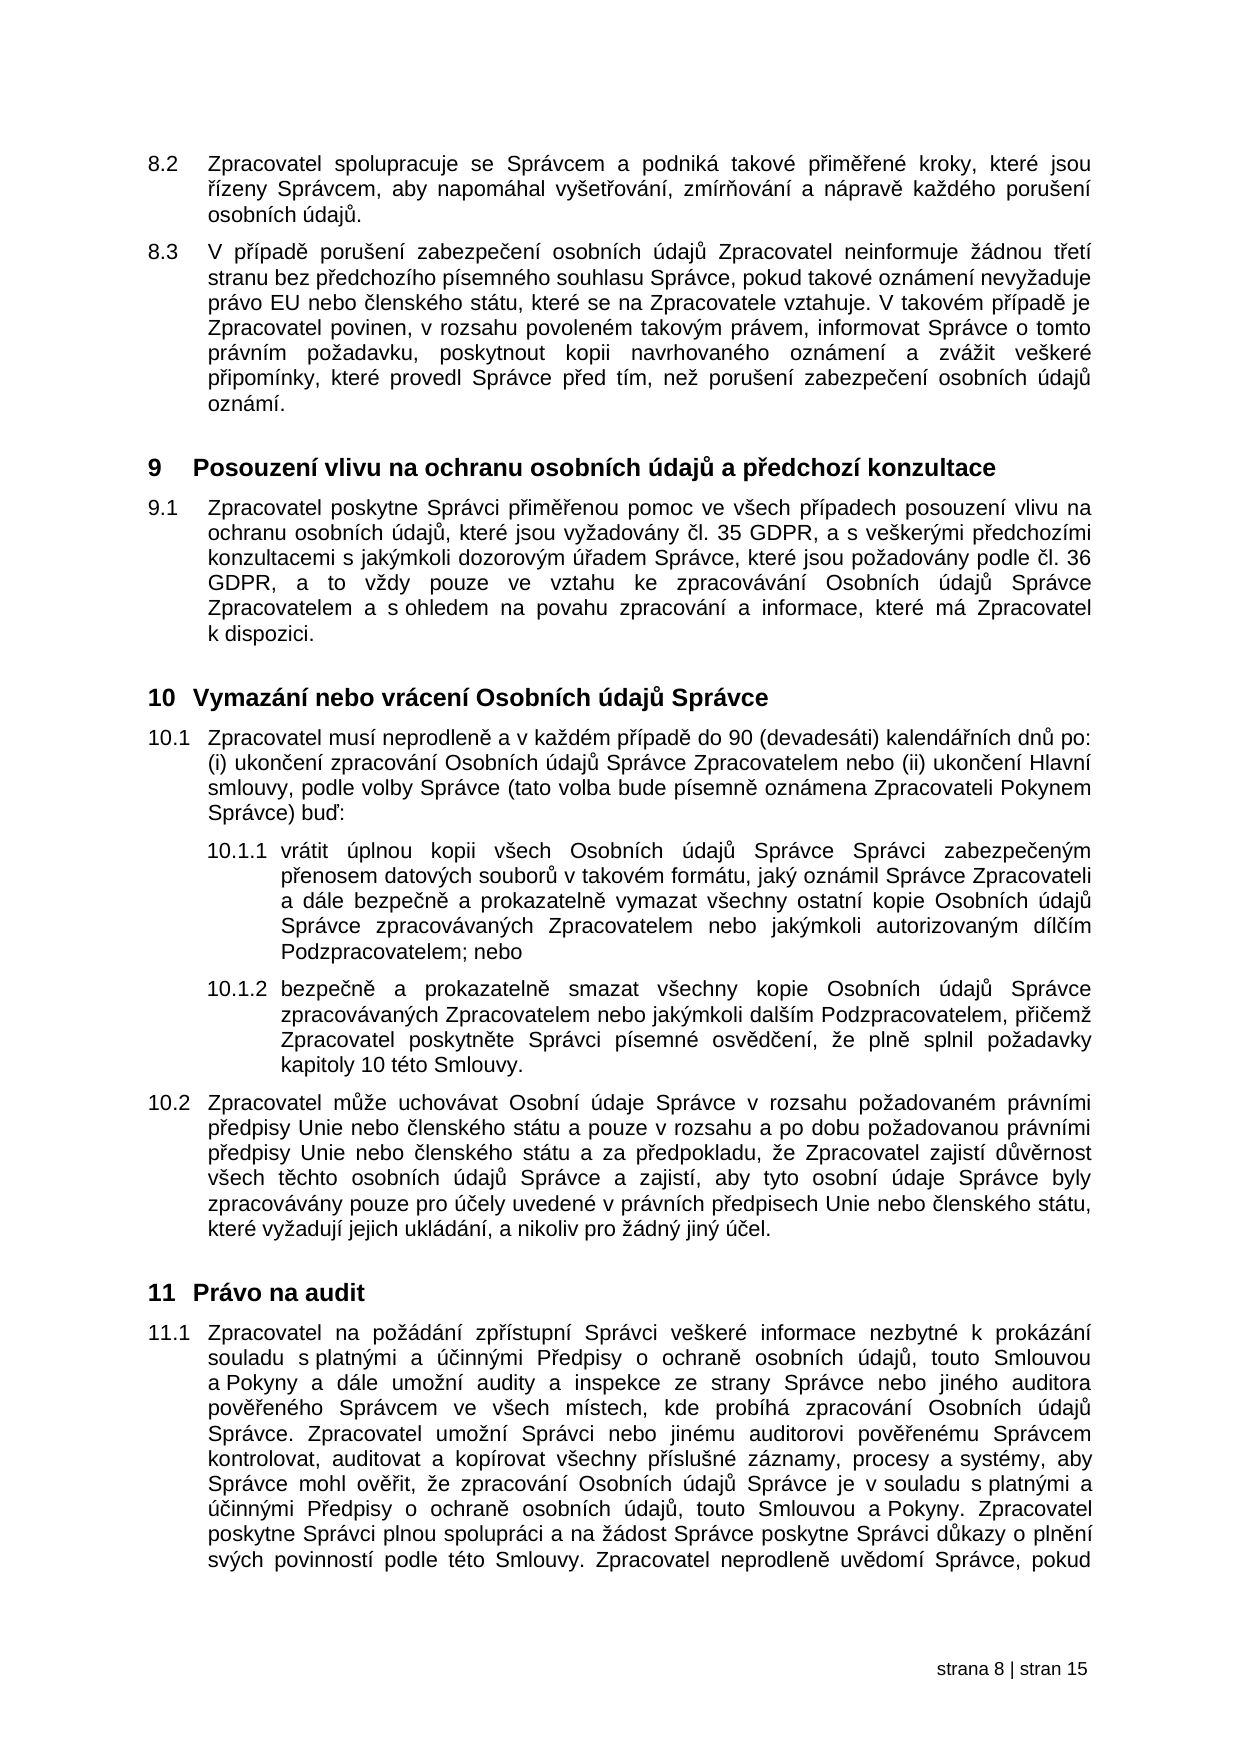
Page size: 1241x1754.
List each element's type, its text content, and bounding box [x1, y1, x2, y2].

subtitle bezpečně a prokazatelně smazat všechny kopie Osobních údajů Správce zpracovávaných Zpracovatelem nebo jakýmkoli dalším Podzpracovatelem, přičemž Zpracovatel poskytněte Správci písemné osvědčení, že plně splnil požadavky kapitoly 10 této Smlouvy. [207, 976, 1093, 1077]
subtitle Vymazání nebo vrácení Osobních údajů Správce [148, 683, 1093, 712]
subtitle Právo na audit [148, 1278, 1093, 1307]
subtitle Zpracovatel poskytne Správci přiměřenou pomoc ve všech případech posouzení vlivu na ochranu osobních údajů, které jsou vyžadovány čl. 35 GDPR, a s veškerými předchozími konzultacemi s jakýmkoli dozorovým úřadem Správce, které jsou požadovány podle čl. 36 GDPR, a to vždy pouze ve vztahu ke zpracovávání Osobních údajů Správce Zpracovatelem a s ohledem na povahu zpracování a informace, které má Zpracovatel k dispozici. [148, 494, 1093, 646]
subtitle Zpracovatel může uchovávat Osobní údaje Správce v rozsahu požadovaném právními předpisy Unie nebo členského státu a pouze v rozsahu a po dobu požadovanou právními předpisy Unie nebo členského státu a za předpokladu, že Zpracovatel zajistí důvěrnost všech těchto osobních údajů Správce a zajistí, aby tyto osobní údaje Správce byly zpracovávány pouze pro účely uvedené v právních předpisech Unie nebo členského státu, které vyžadují jejich ukládání, a nikoliv pro žádný jiný účel. [148, 1090, 1093, 1241]
subtitle V případě porušení zabezpečení osobních údajů Zpracovatel neinformuje žádnou třetí stranu bez předchozího písemného souhlasu Správce, pokud takové oznámení nevyžaduje právo EU nebo členského státu, které se na Zpracovatele vztahuje. V takovém případě je Zpracovatel povinen, v rozsahu povoleném takovým právem, informovat Správce o tomto právním požadavku, poskytnout kopii navrhovaného oznámení a zvážit veškeré připomínky, které provedl Správce před tím, než porušení zabezpečení osobních údajů oznámí. [148, 239, 1093, 416]
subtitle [148, 1320, 1093, 1572]
subtitle Zpracovatel spolupracuje se Správcem a podniká takové přiměřené kroky, které jsou řízeny Správcem, aby napomáhal vyšetřování, zmírňování a nápravě každého porušení osobních údajů. [148, 151, 1093, 227]
subtitle vrátit úplnou kopii všech Osobních údajů Správce Správci zabezpečeným přenosem datových souborů v takovém formátu, jaký oznámil Správce Zpracovateli a dále bezpečně a prokazatelně vymazat všechny ostatní kopie Osobních údajů Správce zpracovávaných Zpracovatelem nebo jakýmkoli autorizovaným dílčím Podzpracovatelem; nebo [207, 838, 1093, 964]
subtitle Posouzení vlivu na ochranu osobních údajů a předchozí konzultace [148, 453, 1093, 482]
subtitle Zpracovatel musí neprodleně a v každém případě do 90 (devadesáti) kalendářních dnů po: (i) ukončení zpracování Osobních údajů Správce Zpracovatelem nebo (ii) ukončení Hlavní smlouvy, podle volby Správce (tato volba bude písemně oznámena Zpracovateli Pokynem Správce) buď: [148, 724, 1093, 825]
